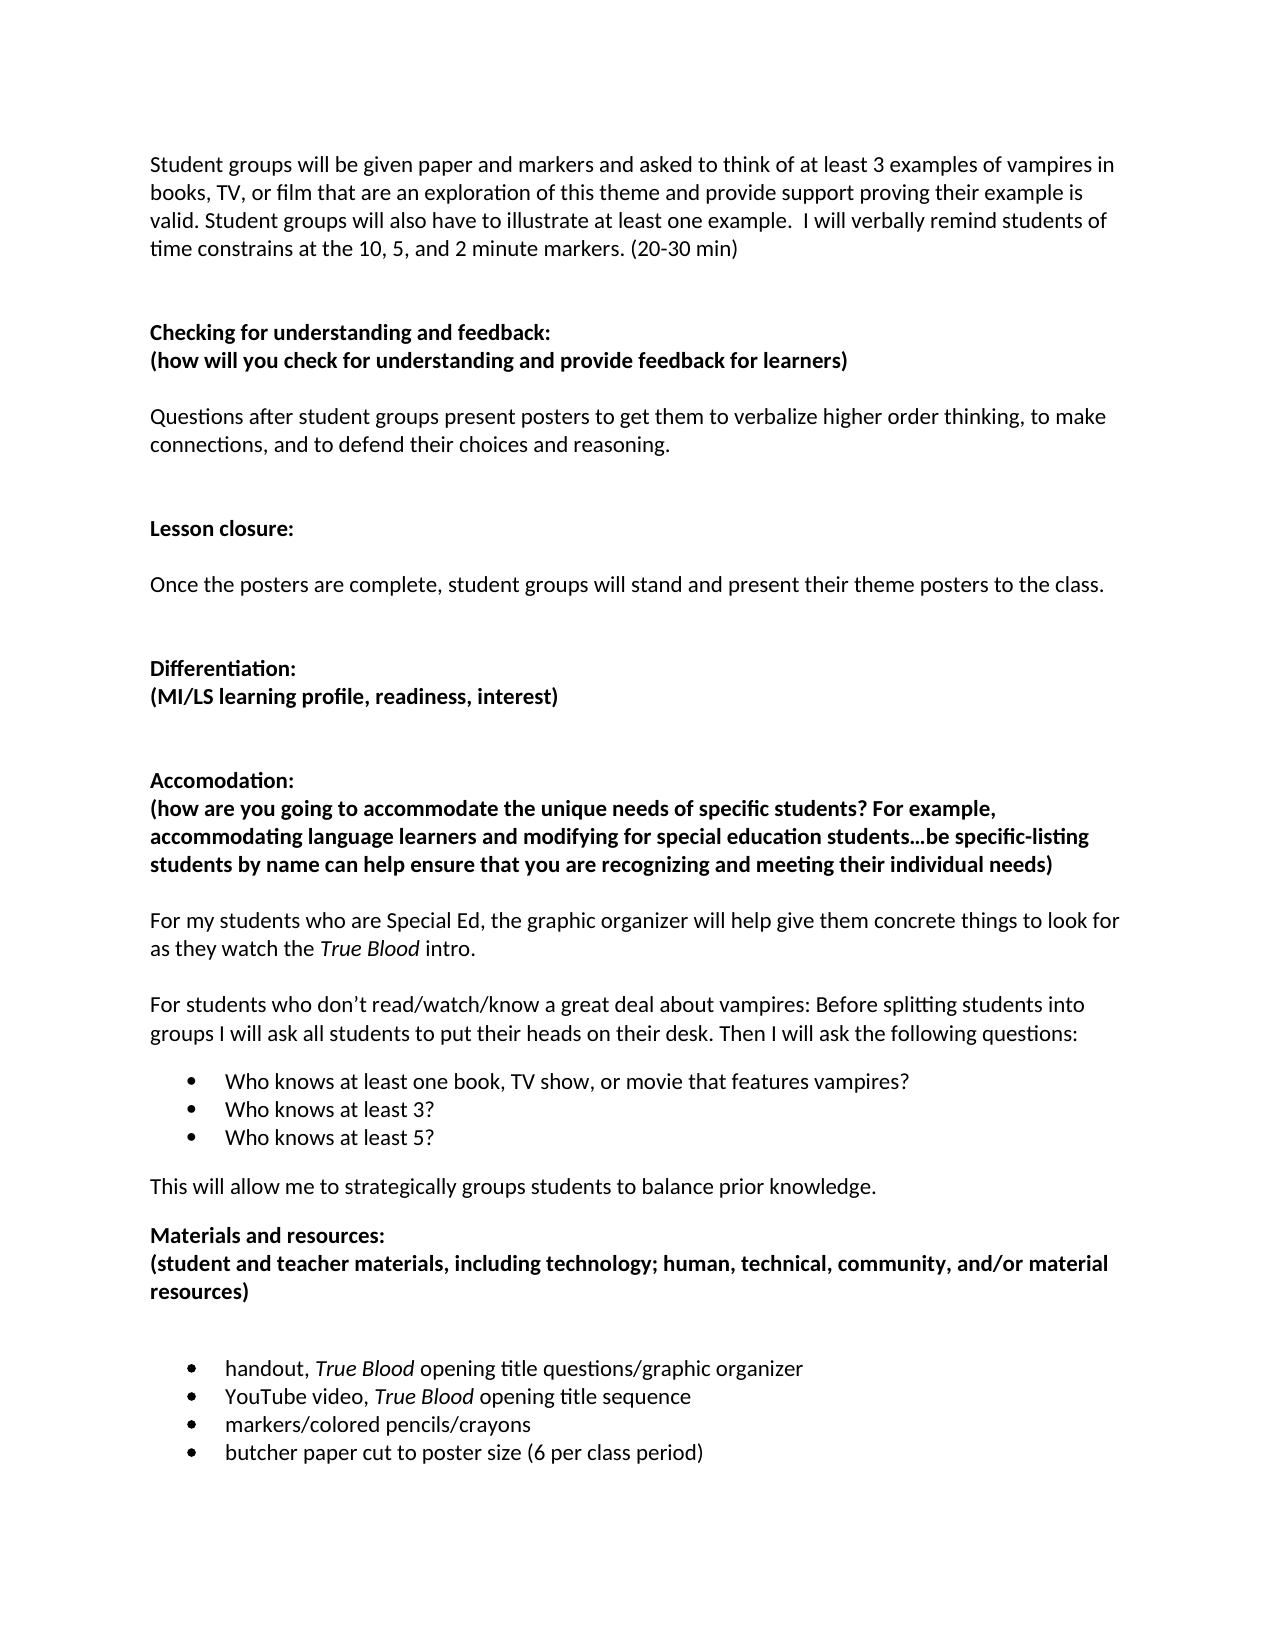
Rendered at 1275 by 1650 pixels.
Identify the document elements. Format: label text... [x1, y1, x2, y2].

text (MI/LS learning profile, readiness, interest) [150, 682, 1125, 710]
list Who knows at least one book, TV show, or movie that features vampires? [187, 1067, 1125, 1096]
text For students who don’t read/watch/know a great deal about vampires: Before splitting students into groups I will ask all students to put their heads on their desk. Then I will ask the following questions: [150, 991, 1125, 1047]
text Accomodation: [150, 766, 1125, 794]
list YouTube video, True Blood opening title sequence [187, 1382, 1125, 1410]
text (student and teacher materials, including technology; human, technical, community, and/or material resources) [150, 1249, 1125, 1305]
text Lesson closure: [150, 514, 1125, 542]
text Materials and resources: [150, 1221, 1125, 1249]
text This will allow me to strategically groups students to balance prior knowledge. [150, 1172, 1125, 1200]
list Who knows at least 3? [187, 1096, 1125, 1123]
list butcher paper cut to poster size (6 per class period) [187, 1438, 1125, 1466]
list handout, True Blood opening title questions/graphic organizer [187, 1354, 1125, 1382]
text Checking for understanding and feedback: [150, 318, 1125, 346]
text For my students who are Special Ed, the graphic organizer will help give them concrete things to look for as they watch the True Blood intro. [150, 907, 1125, 963]
text (how are you going to accommodate the unique needs of specific students? For example, accommodating language learners and modifying for special education students…be specific-listing students by name can help ensure that you are recognizing and meeting their individual needs) [150, 794, 1125, 878]
list markers/colored pencils/crayons [187, 1410, 1125, 1438]
text Differentiation: [150, 654, 1125, 682]
text Student groups will be given paper and markers and asked to think of at least 3 examples of vampires in books, TV, or film that are an exploration of this theme and provide support proving their example is valid. Student groups will also have to illustrate at least one example. I will verbally remind students of time constrains at the 10, 5, and 2 minute markers. (20-30 min) [150, 150, 1125, 262]
text Questions after student groups present posters to get them to verbalize higher order thinking, to make connections, and to defend their choices and reasoning. [150, 402, 1125, 458]
text Once the posters are complete, student groups will stand and present their theme posters to the class. [150, 570, 1125, 598]
text (how will you check for understanding and provide feedback for learners) [150, 346, 1125, 374]
list Who knows at least 5? [187, 1123, 1125, 1152]
